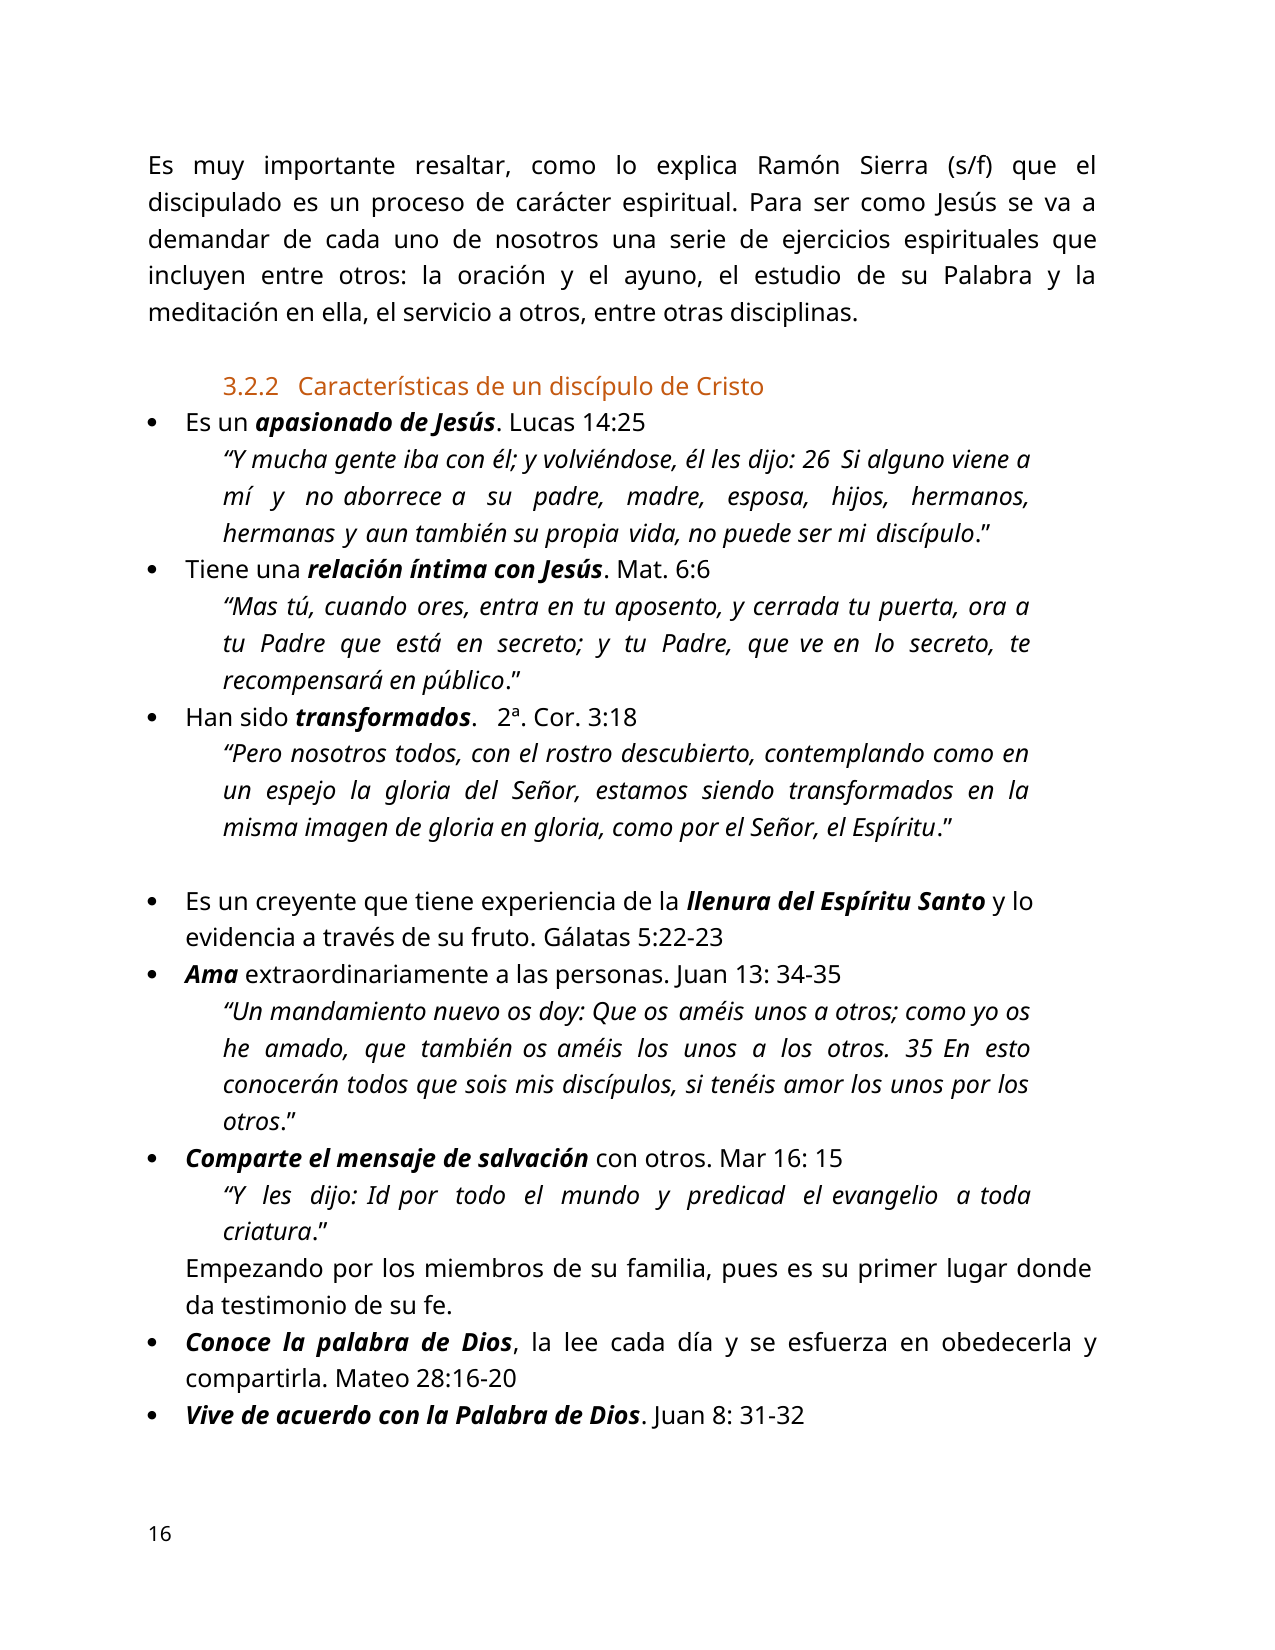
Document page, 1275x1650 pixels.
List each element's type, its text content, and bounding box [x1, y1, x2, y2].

text Es muy importante resaltar, como lo explica Ramón Sierra (s/f) que el discipulado es un proceso de carácter espiritual. Para ser como Jesús se va a demandar de cada uno de nosotros una serie de ejercicios espirituales que incluyen entre otros: la oración y el ayuno, el estudio de su Palabra y la meditación en ella, el servicio a otros, entre otras disciplinas. [148, 148, 1098, 329]
list Ama extraordinariamente a las personas. Juan 13: 34-35 [148, 957, 1098, 991]
text “Mas tú, cuando ores, entra en tu aposento, y cerrada tu puerta, ora a tu Padre que está en secreto; y tu Padre, que ve en lo secreto, te recompensará en público.” [223, 589, 1034, 697]
list Comparte el mensaje de salvación con otros. Mar 16: 15 [148, 1141, 1098, 1174]
subtitle 3.2.2 Características de un discípulo de Cristo [223, 368, 1098, 402]
text Empezando por los miembros de su familia, pues es su primer lugar donde da testimonio de su fe. [185, 1251, 1093, 1322]
list Tiene una relación íntima con Jesús. Mat. 6:6 [148, 552, 1034, 586]
list Es un apasionado de Jesús. Lucas 14:25 [148, 405, 1098, 439]
list Es un creyente que tiene experiencia de la llenura del Espíritu Santo y lo evidencia a través de su fruto. Gálatas 5:22-23 [148, 883, 1034, 954]
text “Y les dijo: Id por todo el mundo y predicad el evangelio a toda criatura.” [223, 1177, 1034, 1248]
text “Pero nosotros todos, con el rostro descubierto, contemplando como en un espejo la gloria del Señor, estamos siendo transformados en la misma imagen de gloria en gloria, como por el Señor, el Espíritu.” [223, 736, 1034, 880]
text “Un mandamiento nuevo os doy: Que os améis unos a otros; como yo os he amado, que también os améis los unos a los otros. 35 En esto conocerán todos que sois mis discípulos, si tenéis amor los unos por los otros.” [223, 993, 1034, 1138]
list Conoce la palabra de Dios, la lee cada día y se esfuerza en obedecerla y compartirla. Mateo 28:16-20 [148, 1324, 1098, 1395]
list Han sido transformados. 2ª. Cor. 3:18 [148, 699, 1098, 733]
list Vive de acuerdo con la Palabra de Dios. Juan 8: 31-32 [148, 1398, 1098, 1432]
text “Y mucha gente iba con él; y volviéndose, él les dijo: 26 Si alguno viene a mí y no aborrece a su padre, madre, esposa, hijos, hermanos, hermanas y aun también su propia vida, no puede ser mi discípulo.” [223, 442, 1034, 549]
